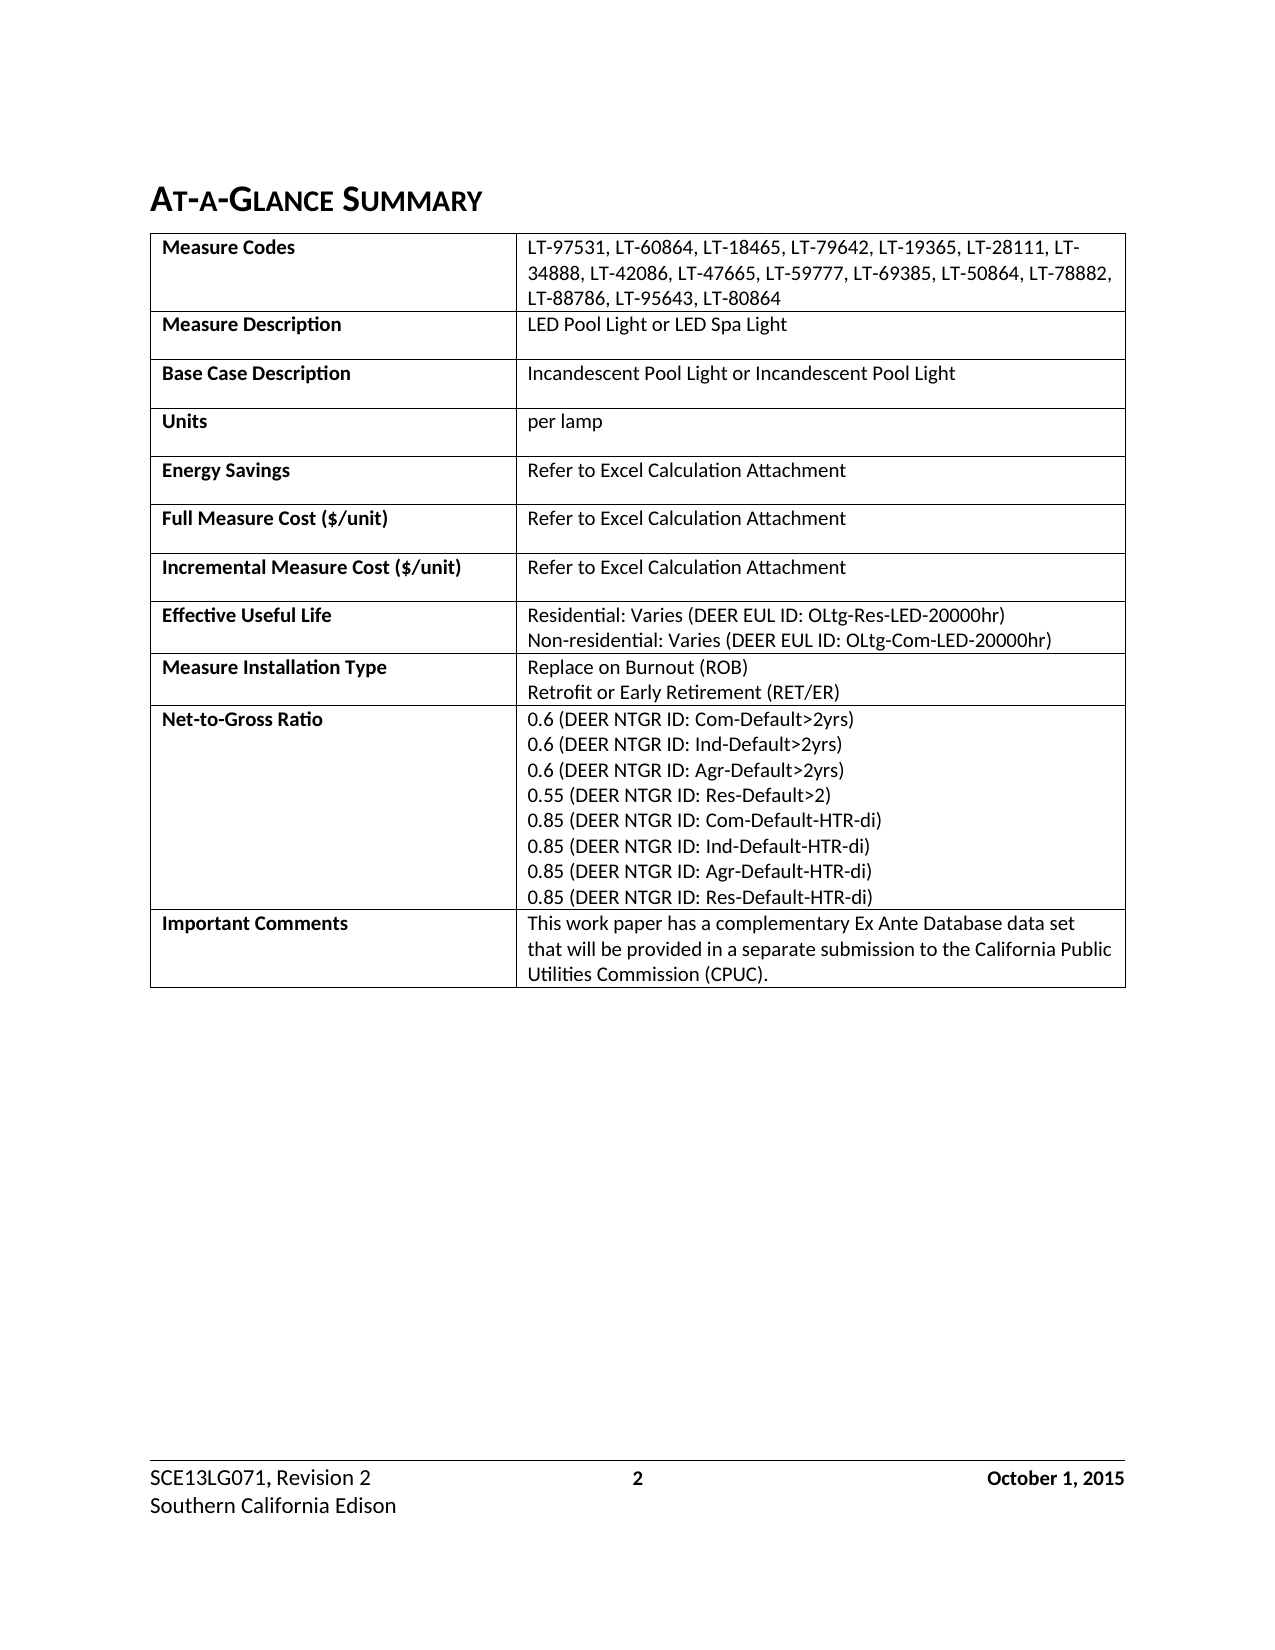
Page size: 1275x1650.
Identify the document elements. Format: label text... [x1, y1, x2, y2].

table_header Measure Codes [151, 234, 516, 311]
table_cell LED Pool Light or LED Spa Light [517, 312, 1125, 359]
table_cell Net-to-Gross Ratio [151, 706, 516, 909]
table_cell Measure Installation Type [151, 654, 516, 705]
table_cell Replace on Burnout (ROB) Retrofit or Early Retirement (RET/ER) [517, 654, 1125, 705]
table_cell Refer to Excel Calculation Attachment [517, 554, 1125, 601]
table_cell Important Comments [151, 910, 516, 987]
table_cell Full Measure Cost ($/unit) [151, 505, 516, 553]
table_cell Refer to Excel Calculation Attachment [517, 457, 1125, 504]
table_cell Effective Useful Life [151, 602, 516, 653]
table_cell Incandescent Pool Light or Incandescent Pool Light [517, 360, 1125, 407]
table_cell per lamp [517, 409, 1125, 456]
subtitle At-a-Glance Summary [150, 175, 1125, 221]
table_cell Measure Description [151, 312, 516, 359]
table_cell This work paper has a complementary Ex Ante Database data set that will be provided in a separate submission to the California Public Utilities Commission (CPUC). [517, 910, 1125, 987]
table_cell Incremental Measure Cost ($/unit) [151, 554, 516, 601]
table_cell Base Case Description [151, 360, 516, 407]
table_header LT-97531, LT-60864, LT-18465, LT-79642, LT-19365, LT-28111, LT-34888, LT-42086, LT-47665, LT-59777, LT-69385, LT-50864, LT-78882, LT-88786, LT-95643, LT-80864 [517, 234, 1125, 311]
table_cell Units [151, 409, 516, 456]
table_cell Residential: Varies (DEER EUL ID: OLtg-Res-LED-20000hr) Non-residential: Varies (DEER EUL ID: OLtg-Com-LED-20000hr) [517, 602, 1125, 653]
table_cell Energy Savings [151, 457, 516, 504]
table_cell Refer to Excel Calculation Attachment [517, 505, 1125, 553]
table_cell 0.6 (DEER NTGR ID: Com-Default>2yrs) 0.6 (DEER NTGR ID: Ind-Default>2yrs) 0.6 (DEER NTGR ID: Agr-Default>2yrs) 0.55 (DEER NTGR ID: Res-Default>2) 0.85 (DEER NTGR ID: Com-Default-HTR-di) 0.85 (DEER NTGR ID: Ind-Default-HTR-di) 0.85 (DEER NTGR ID: Agr-Default-HTR-di) 0.85 (DEER NTGR ID: Res-Default-HTR-di) [517, 706, 1125, 909]
